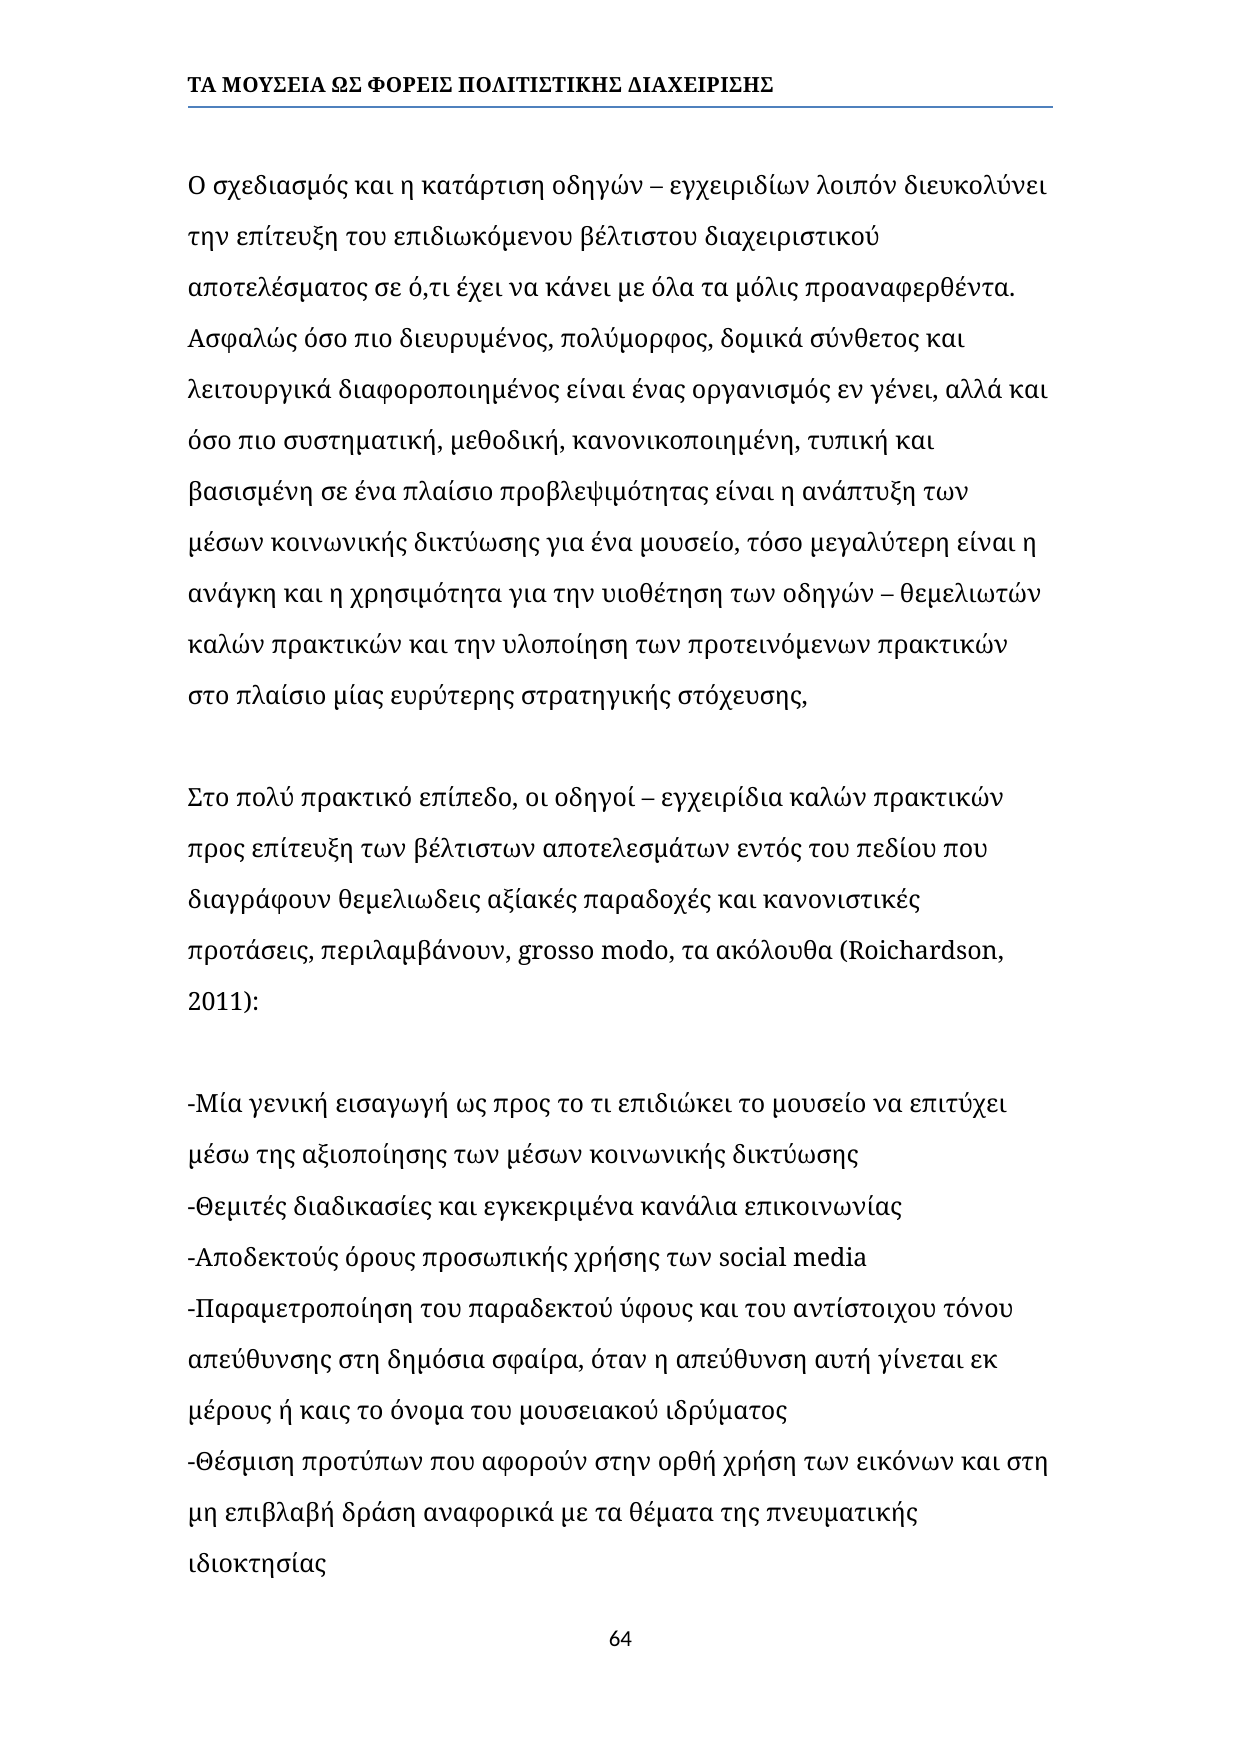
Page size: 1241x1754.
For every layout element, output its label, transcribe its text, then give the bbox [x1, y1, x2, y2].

text -Θεμιτές διαδικασίες και εγκεκριμένα κανάλια επικοινωνίας [187, 1188, 1053, 1222]
text Στο πολύ πρακτικό επίπεδο, οι οδηγοί – εγχειρίδια καλών πρακτικών προς επίτευξη των βέλτιστων αποτελεσμάτων εντός του πεδίου που διαγράφουν θεμελιωδεις αξίακές παραδοχές και κανονιστικές προτάσεις, περιλαμβάνουν, grosso modo, τα ακόλουθα (Roichardson, 2011): [187, 780, 1053, 1018]
text -Αποδεκτούς όρους προσωπικής χρήσης των social media [187, 1239, 1053, 1273]
text Ο σχεδιασμός και η κατάρτιση οδηγών – εγχειριδίων λοιπόν διευκολύνει την επίτευξη του επιδιωκόμενου βέλτιστου διαχειριστικού αποτελέσματος σε ό,τι έχει να κάνει με όλα τα μόλις προαναφερθέντα. Ασφαλώς όσο πιο διευρυμένος, πολύμορφος, δομικά σύνθετος και λειτουργικά διαφοροποιημένος είναι ένας οργανισμός εν γένει, αλλά και όσο πιο συστηματική, μεθοδική, κανονικοποιημένη, τυπική και βασισμένη σε ένα πλαίσιο προβλεψιμότητας είναι η ανάπτυξη των μέσων κοινωνικής δικτύωσης για ένα μουσείο, τόσο μεγαλύτερη είναι η ανάγκη και η χρησιμότητα για την υιοθέτηση των οδηγών – θεμελιωτών καλών πρακτικών και την υλοποίηση των προτεινόμενων πρακτικών στο πλαίσιο μίας ευρύτερης στρατηγικής στόχευσης, [187, 167, 1053, 712]
text -Παραμετροποίηση του παραδεκτού ύφους και του αντίστοιχου τόνου απεύθυνσης στη δημόσια σφαίρα, όταν η απεύθυνση αυτή γίνεται εκ μέρους ή καις το όνομα του μουσειακού ιδρύματος [187, 1290, 1053, 1426]
text -Θέσμιση προτύπων που αφορούν στην ορθή χρήση των εικόνων και στη μη επιβλαβή δράση αναφορικά με τα θέματα της πνευματικής ιδιοκτησίας [187, 1443, 1053, 1579]
text -Μία γενική εισαγωγή ως προς το τι επιδιώκει το μουσείο να επιτύχει μέσω της αξιοποίησης των μέσων κοινωνικής δικτύωσης [187, 1086, 1053, 1171]
